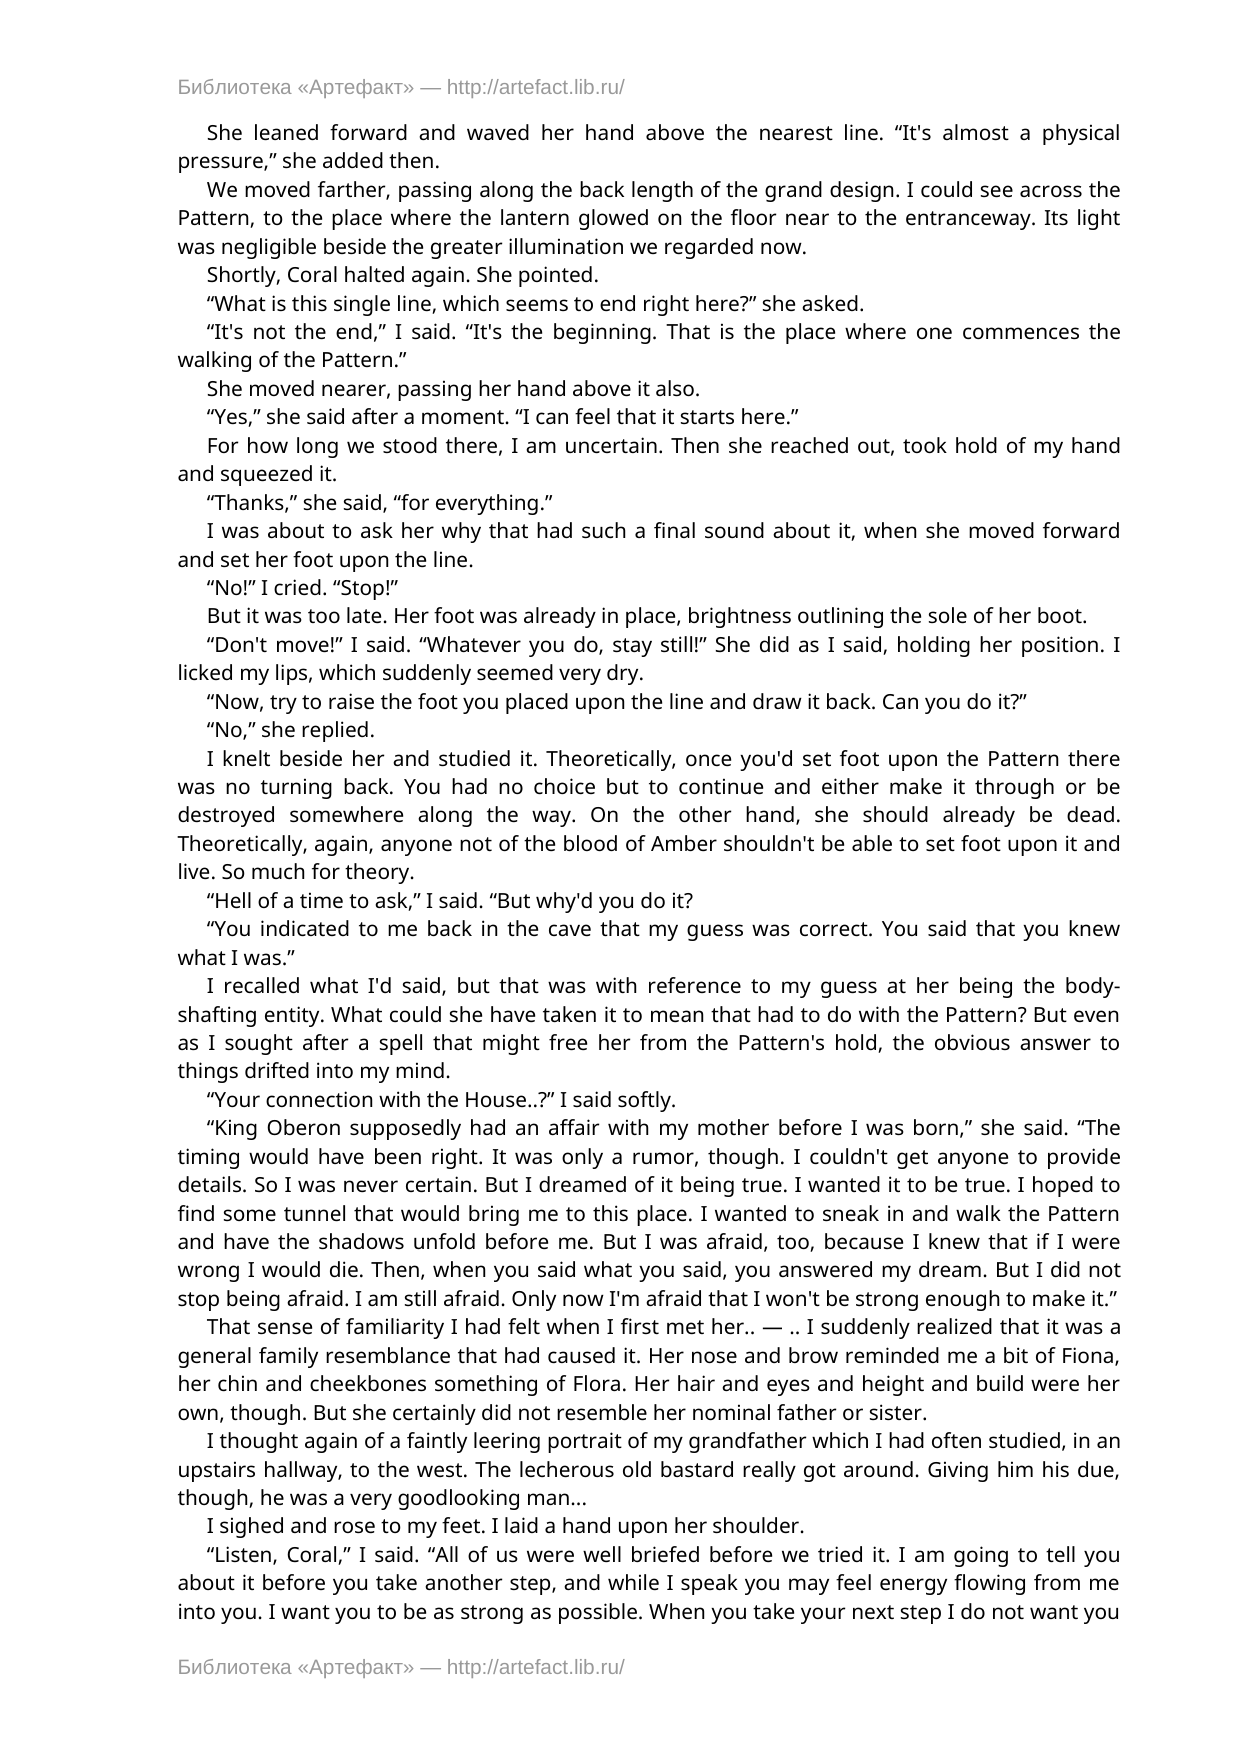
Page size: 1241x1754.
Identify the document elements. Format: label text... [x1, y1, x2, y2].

text But it was too late. Her foot was already in place, brightness outlining the sole of her boot. [177, 602, 1122, 630]
text She leaned forward and waved her hand above the nearest line. “It's almost a physical pressure,” she added then. [177, 118, 1122, 175]
text “No,” she replied. [177, 715, 1122, 744]
text I sighed and rose to my feet. I laid a hand upon her shoulder. [177, 1512, 1122, 1540]
text Shortly, Coral halted again. She pointed. [177, 260, 1122, 289]
text “Don't move!” I said. “Whatever you do, stay still!” She did as I said, holding her position. I licked my lips, which suddenly seemed very dry. [177, 630, 1122, 687]
text “Your connection with the House..?” I said softly. [177, 1085, 1122, 1113]
text That sense of familiarity I had felt when I first met her.. — .. I suddenly realized that it was a general family resemblance that had caused it. Her nose and brow reminded me a bit of Fiona, her chin and cheekbones something of Flora. Her hair and eyes and height and build were her own, though. But she certainly did not resemble her nominal father or sister. [177, 1312, 1122, 1426]
text She moved nearer, passing her hand above it also. [177, 374, 1122, 402]
text “Yes,” she said after a moment. “I can feel that it starts here.” [177, 402, 1122, 431]
text I was about to ask her why that had such a final sound about it, when she moved forward and set her foot upon the line. [177, 516, 1122, 573]
text “No!” I cried. “Stop!” [177, 573, 1122, 602]
text “You indicated to me back in the cave that my guess was correct. You said that you knew what I was.” [177, 914, 1122, 971]
text I knelt beside her and studied it. Theoretically, once you'd set foot upon the Pattern there was no turning back. You had no choice but to continue and either make it through or be destroyed somewhere along the way. On the other hand, she should already be dead. Theoretically, again, anyone not of the blood of Amber shouldn't be able to set foot upon it and live. So much for theory. [177, 744, 1122, 886]
text “Now, try to raise the foot you placed upon the line and draw it back. Can you do it?” [177, 687, 1122, 715]
text I thought again of a faintly leering portrait of my grandfather which I had often studied, in an upstairs hallway, to the west. The lecherous old bastard really got around. Giving him his due, though, he was a very goodlooking man... [177, 1426, 1122, 1512]
text For how long we stood there, I am uncertain. Then she reached out, took hold of my hand and squeezed it. [177, 431, 1122, 488]
text We moved farther, passing along the back length of the grand design. I could see across the Pattern, to the place where the lantern glowed on the floor near to the entranceway. Its light was negligible beside the greater illumination we regarded now. [177, 175, 1122, 260]
text “What is this single line, which seems to end right here?” she asked. [177, 289, 1122, 317]
text “King Oberon supposedly had an affair with my mother before I was born,” she said. “The timing would have been right. It was only a rumor, though. I couldn't get anyone to provide details. So I was never certain. But I dreamed of it being true. I wanted it to be true. I hoped to find some tunnel that would bring me to this place. I wanted to sneak in and walk the Pattern and have the shadows unfold before me. But I was afraid, too, because I knew that if I were wrong I would die. Then, when you said what you said, you answered my dream. But I did not stop being afraid. I am still afraid. Only now I'm afraid that I won't be strong enough to make it.” [177, 1113, 1122, 1312]
text “It's not the end,” I said. “It's the beginning. That is the place where one commences the walking of the Pattern.” [177, 317, 1122, 374]
text I recalled what I'd said, but that was with reference to my guess at her being the body-shafting entity. What could she have taken it to mean that had to do with the Pattern? But even as I sought after a spell that might free her from the Pattern's hold, the obvious answer to things drifted into my mind. [177, 971, 1122, 1085]
text “Thanks,” she said, “for everything.” [177, 488, 1122, 516]
text “Hell of a time to ask,” I said. “But why'd you do it? [177, 886, 1122, 914]
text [177, 1540, 1122, 1625]
